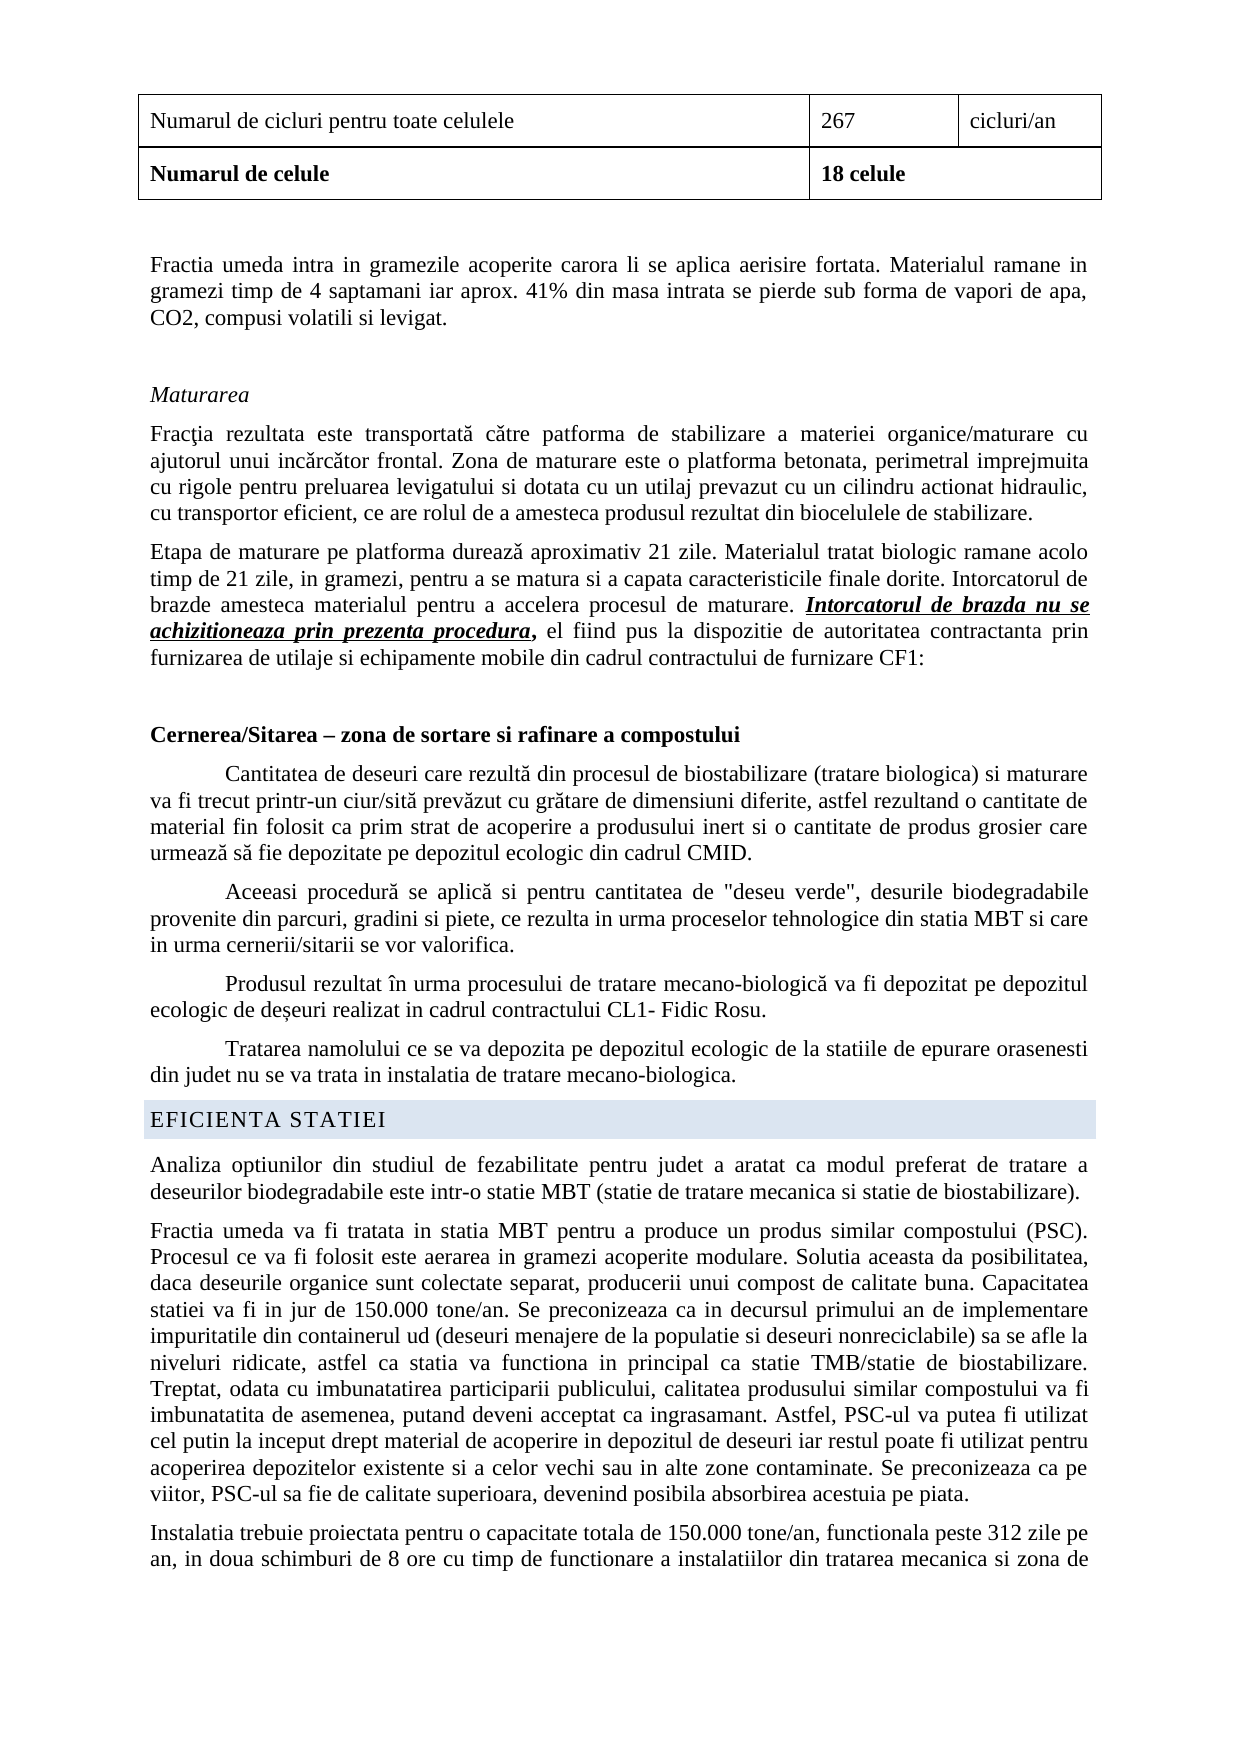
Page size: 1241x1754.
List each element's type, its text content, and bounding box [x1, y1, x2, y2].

text Fractia umeda va fi tratata in statia MBT pentru a produce un produs similar compostului (PSC). Procesul ce va fi folosit este aerarea in gramezi acoperite modulare. Solutia aceasta da posibilitatea, daca deseurile organice sunt colectate separat, producerii unui compost de calitate buna. Capacitatea statiei va fi in jur de 150.000 tone/an. Se preconizeaza ca in decursul primului an de implementare impuritatile din containerul ud (deseuri menajere de la populatie si deseuri nonreciclabile) sa se afle la niveluri ridicate, astfel ca statia va functiona in principal ca statie TMB/statie de biostabilizare. Treptat, odata cu imbunatatirea participarii publicului, calitatea produsului similar compostului va fi imbunatatita de asemenea, putand deveni acceptat ca ingrasamant. Astfel, PSC-ul va putea fi utilizat cel putin la inceput drept material de acoperire in depozitul de deseuri iar restul poate fi utilizat pentru acoperirea depozitelor existente si a celor vechi sau in alte zone contaminate. Se preconizeaza ca pe viitor, PSC-ul sa fie de calitate superioara, devenind posibila absorbirea acestuia pe piata. [150, 1217, 1090, 1507]
text Maturarea [150, 382, 1090, 408]
text Cantitatea de deseuri care rezultă din procesul de biostabilizare (tratare biologica) si maturare va fi trecut printr-un ciur/sită prevăzut cu grătare de dimensiuni diferite, astfel rezultand o cantitate de material fin folosit ca prim strat de acoperire a produsului inert si o cantitate de produs grosier care urmează să fie depozitate pe depozitul ecologic din cadrul CMID. [150, 760, 1090, 866]
text Fracţia rezultata este transportată cǎtre patforma de stabilizare a materiei organice/maturare cu ajutorul unui incǎrcǎtor frontal. Zona de maturare este o platforma betonata, perimetral imprejmuita cu rigole pentru preluarea levigatului si dotata cu un utilaj prevazut cu un cilindru actionat hidraulic, cu transportor eficient, ce are rolul de a amesteca produsul rezultat din biocelulele de stabilizare. [150, 420, 1090, 526]
list Fractia umeda intra in gramezile acoperite carora li se aplica aerisire fortata. Materialul ramane in gramezi timp de 4 saptamani iar aprox. 41% din masa intrata se pierde sub forma de vapori de apa, CO2, compusi volatili si levigat. [150, 251, 1090, 330]
table_cell 267 [810, 95, 958, 146]
text Tratarea namolului ce se va depozita pe depozitul ecologic de la statiile de epurare orasenesti din judet nu se va trata in instalatia de tratare mecano-biologica. [150, 1035, 1090, 1088]
text Aceeasi procedură se aplică si pentru cantitatea de "deseu verde", desurile biodegradabile provenite din parcuri, gradini si piete, ce rezulta in urma proceselor tehnologice din statia MBT si care in urma cernerii/sitarii se vor valorifica. [150, 878, 1090, 957]
list Etapa de maturare pe platforma dureazǎ aproximativ 21 zile. Materialul tratat biologic ramane acolo timp de 21 zile, in gramezi, pentru a se matura si a capata caracteristicile finale dorite. Intorcatorul de brazde amesteca materialul pentru a accelera procesul de maturare. Intorcatorul de brazda nu se achizitioneaza prin prezenta procedura, el fiind pus la dispozitie de autoritatea contractanta prin furnizarea de utilaje si echipamente mobile din cadrul contractului de furnizare CF1: [150, 538, 1090, 670]
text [150, 1519, 1090, 1572]
subtitle Eficienta statiei [150, 1106, 1090, 1133]
text Cernerea/Sitarea – zona de sortare si rafinare a compostului [150, 721, 1090, 748]
text Produsul rezultat în urma procesului de tratare mecano-biologică va fi depozitat pe depozitul ecologic de deșeuri realizat in cadrul contractului CL1- Fidic Rosu. [150, 970, 1090, 1022]
text Analiza optiunilor din studiul de fezabilitate pentru judet a aratat ca modul preferat de tratare a deseurilor biodegradabile este intr-o statie MBT (statie de tratare mecanica si statie de biostabilizare). [150, 1152, 1090, 1204]
table_cell Numarul de cicluri pentru toate celulele [139, 95, 809, 146]
table_cell cicluri/an [959, 95, 1101, 146]
table_cell 18 celule [810, 148, 1101, 199]
table_cell Numarul de celule [139, 148, 809, 199]
